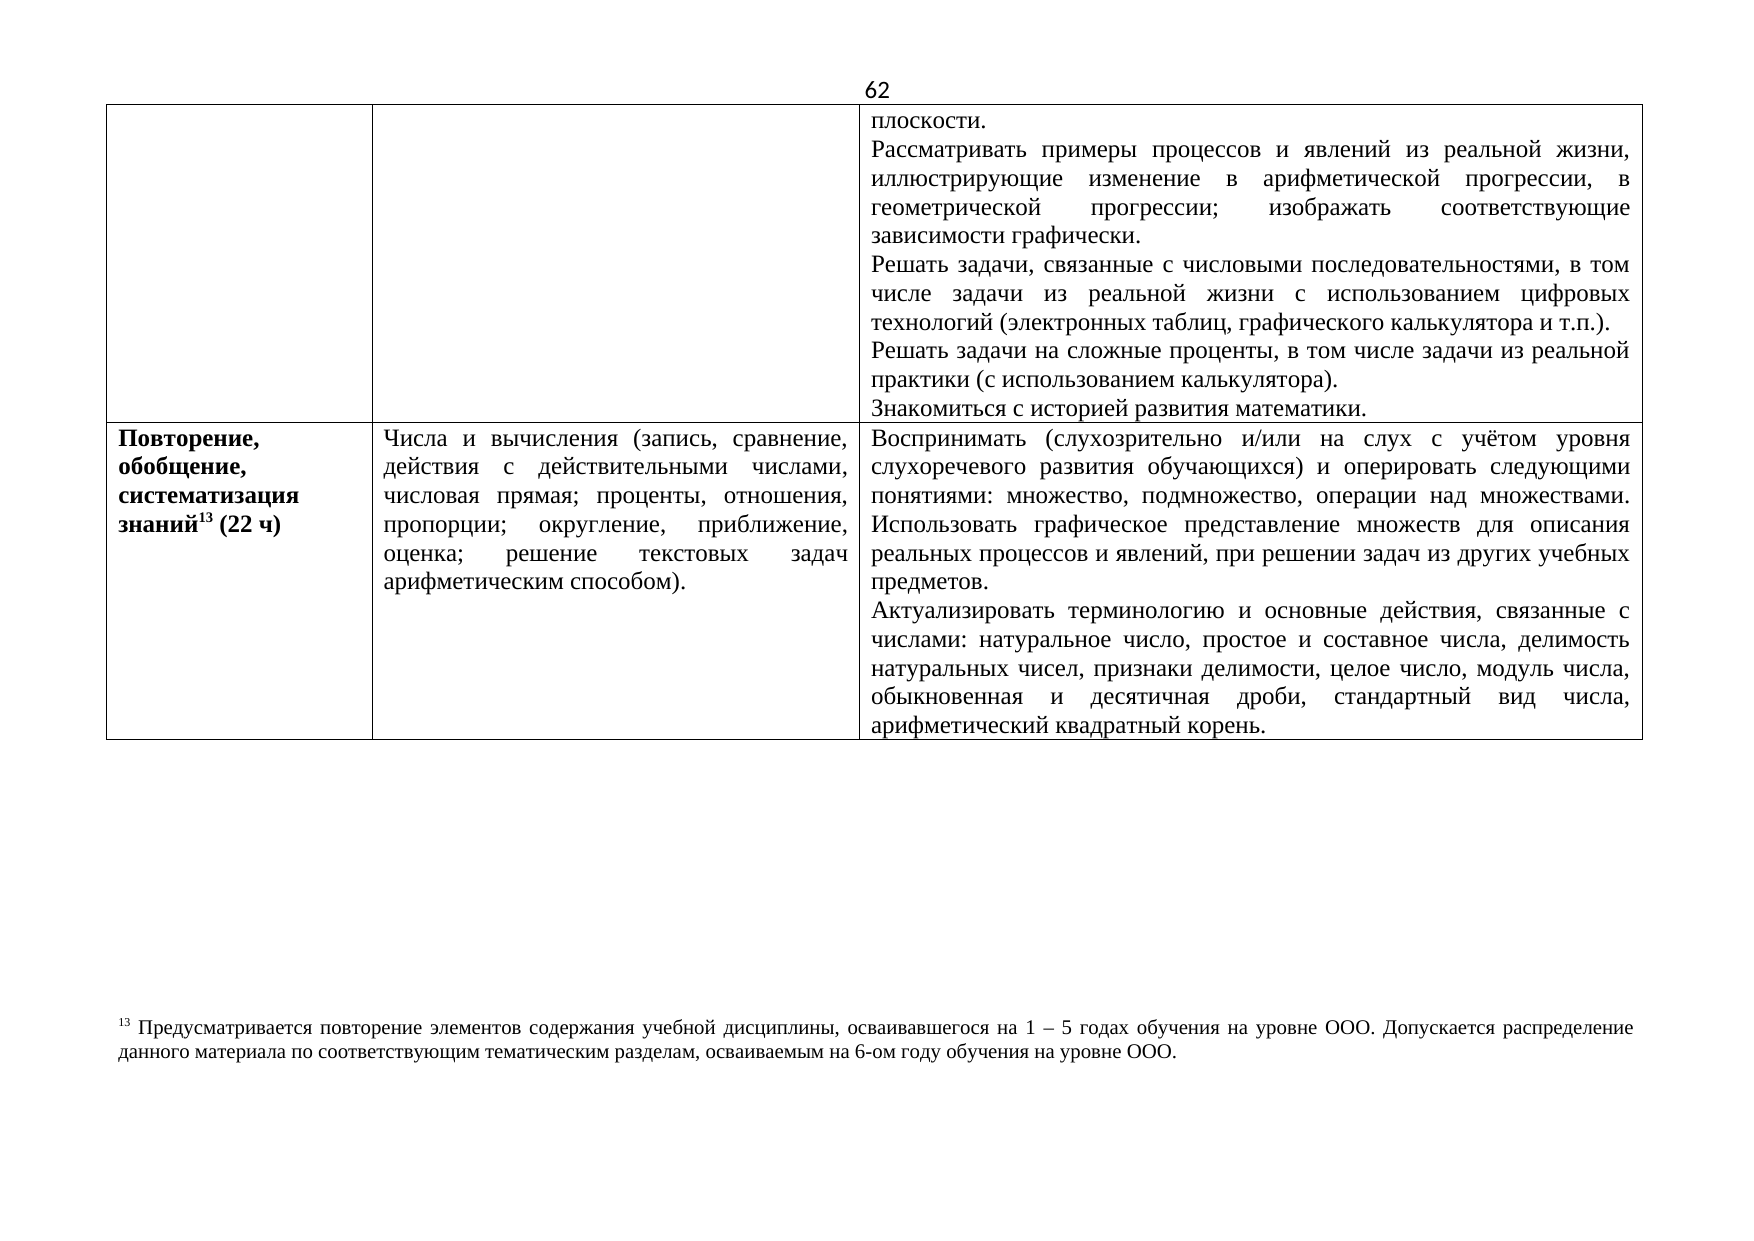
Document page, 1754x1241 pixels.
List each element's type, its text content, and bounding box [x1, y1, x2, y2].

table_cell Повторение, обобщение, систематизация знаний (22 ч) [107, 423, 372, 739]
table_cell Числа и вычисления (запись, сравнение, действия с действительными числами, числовая прямая; проценты, отношения, пропорции; округление, приближение, оценка; решение текстовых задач арифметическим способом). [373, 423, 859, 739]
table_cell Воспринимать (слухозрительно и/или на слух с учётом уровня слухоречевого развития обучающихся) и оперировать следующими понятиями: множество, подмножество, операции над множествами. Использовать графическое представление множеств для описания реальных процессов и явлений, при решении задач из других учебных предметов. Актуализировать терминологию и основные действия, связанные с числами: натуральное число, простое и составное числа, делимость натуральных чисел, признаки делимости, целое число, модуль числа, обыкновенная и десятичная дроби, стандартный вид числа, арифметический квадратный корень. [860, 423, 1642, 739]
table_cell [373, 105, 859, 422]
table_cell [107, 105, 372, 422]
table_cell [860, 105, 1642, 422]
